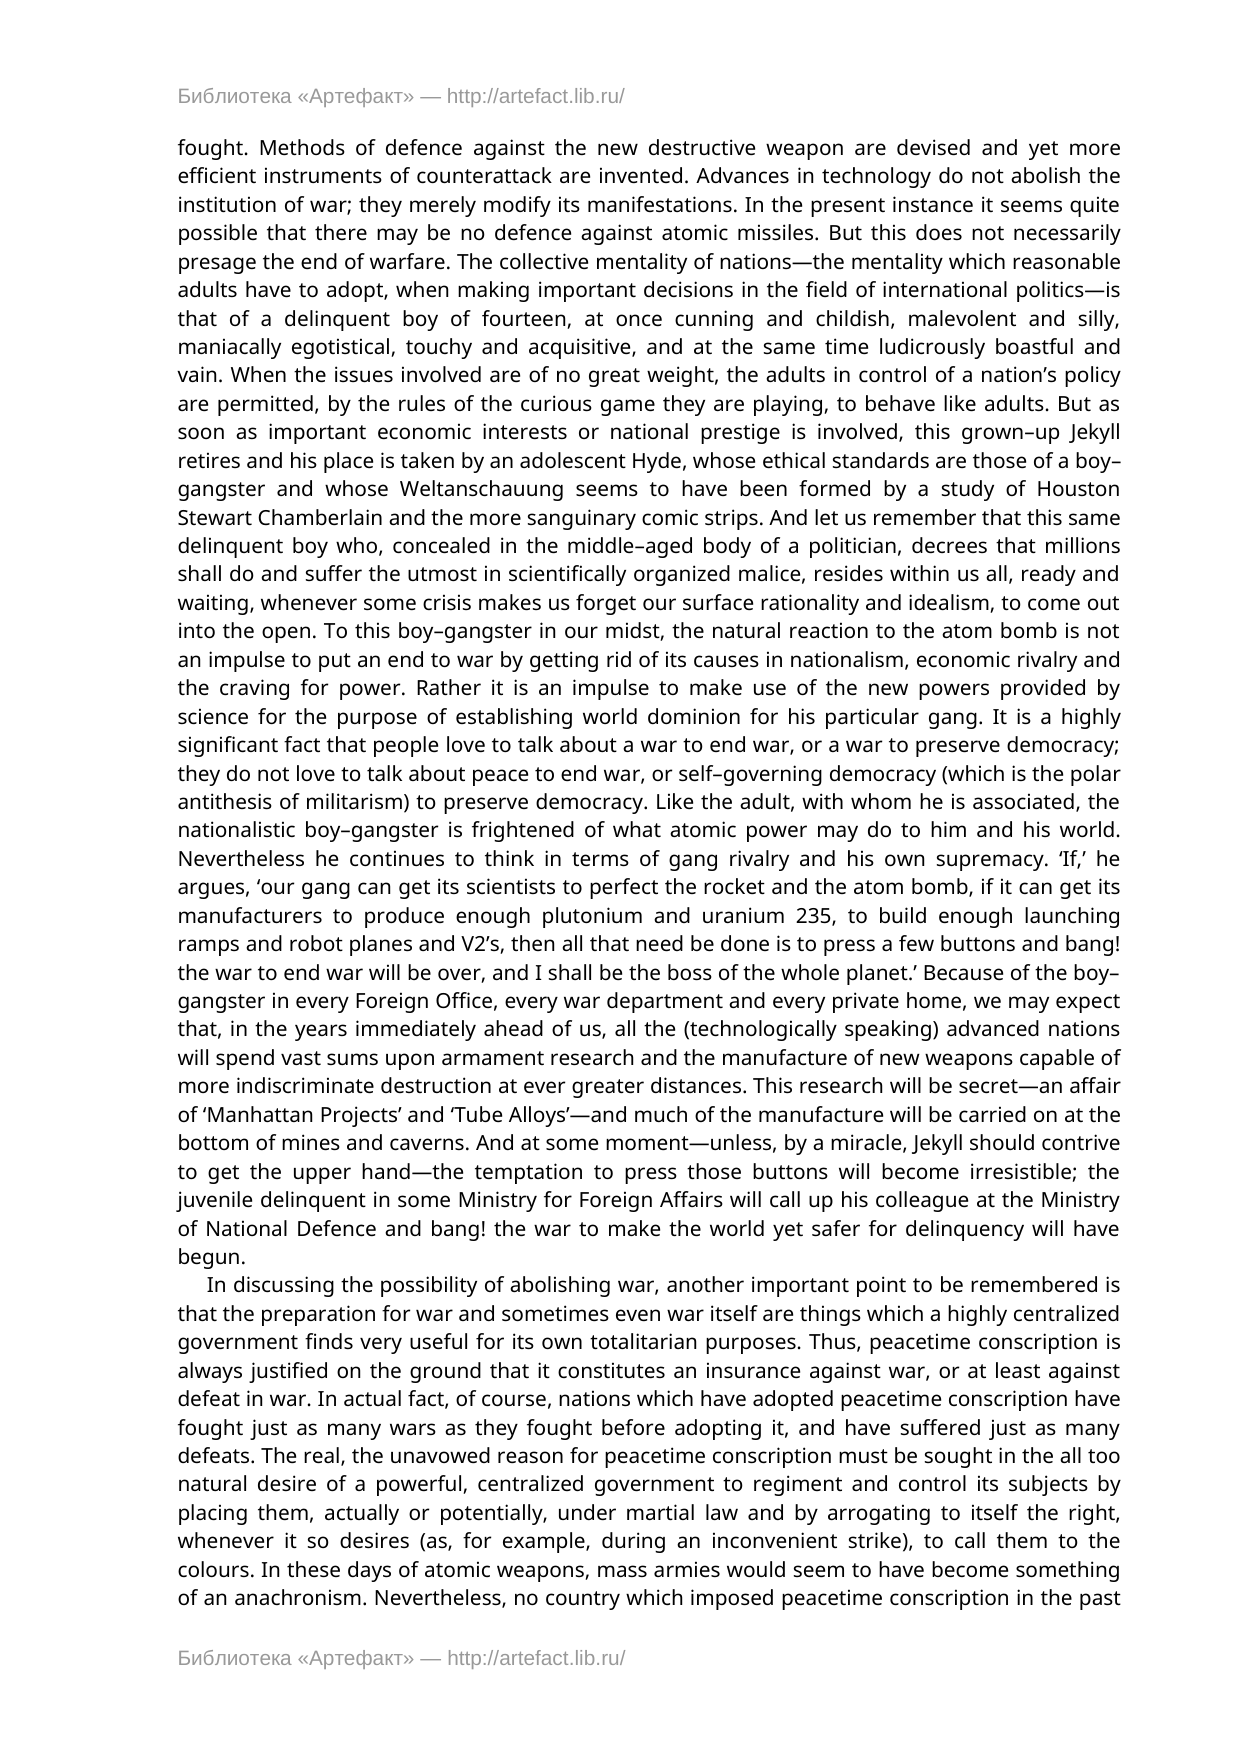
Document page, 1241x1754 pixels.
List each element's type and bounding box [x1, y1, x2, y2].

text [177, 133, 1122, 1271]
text [177, 1271, 1122, 1612]
